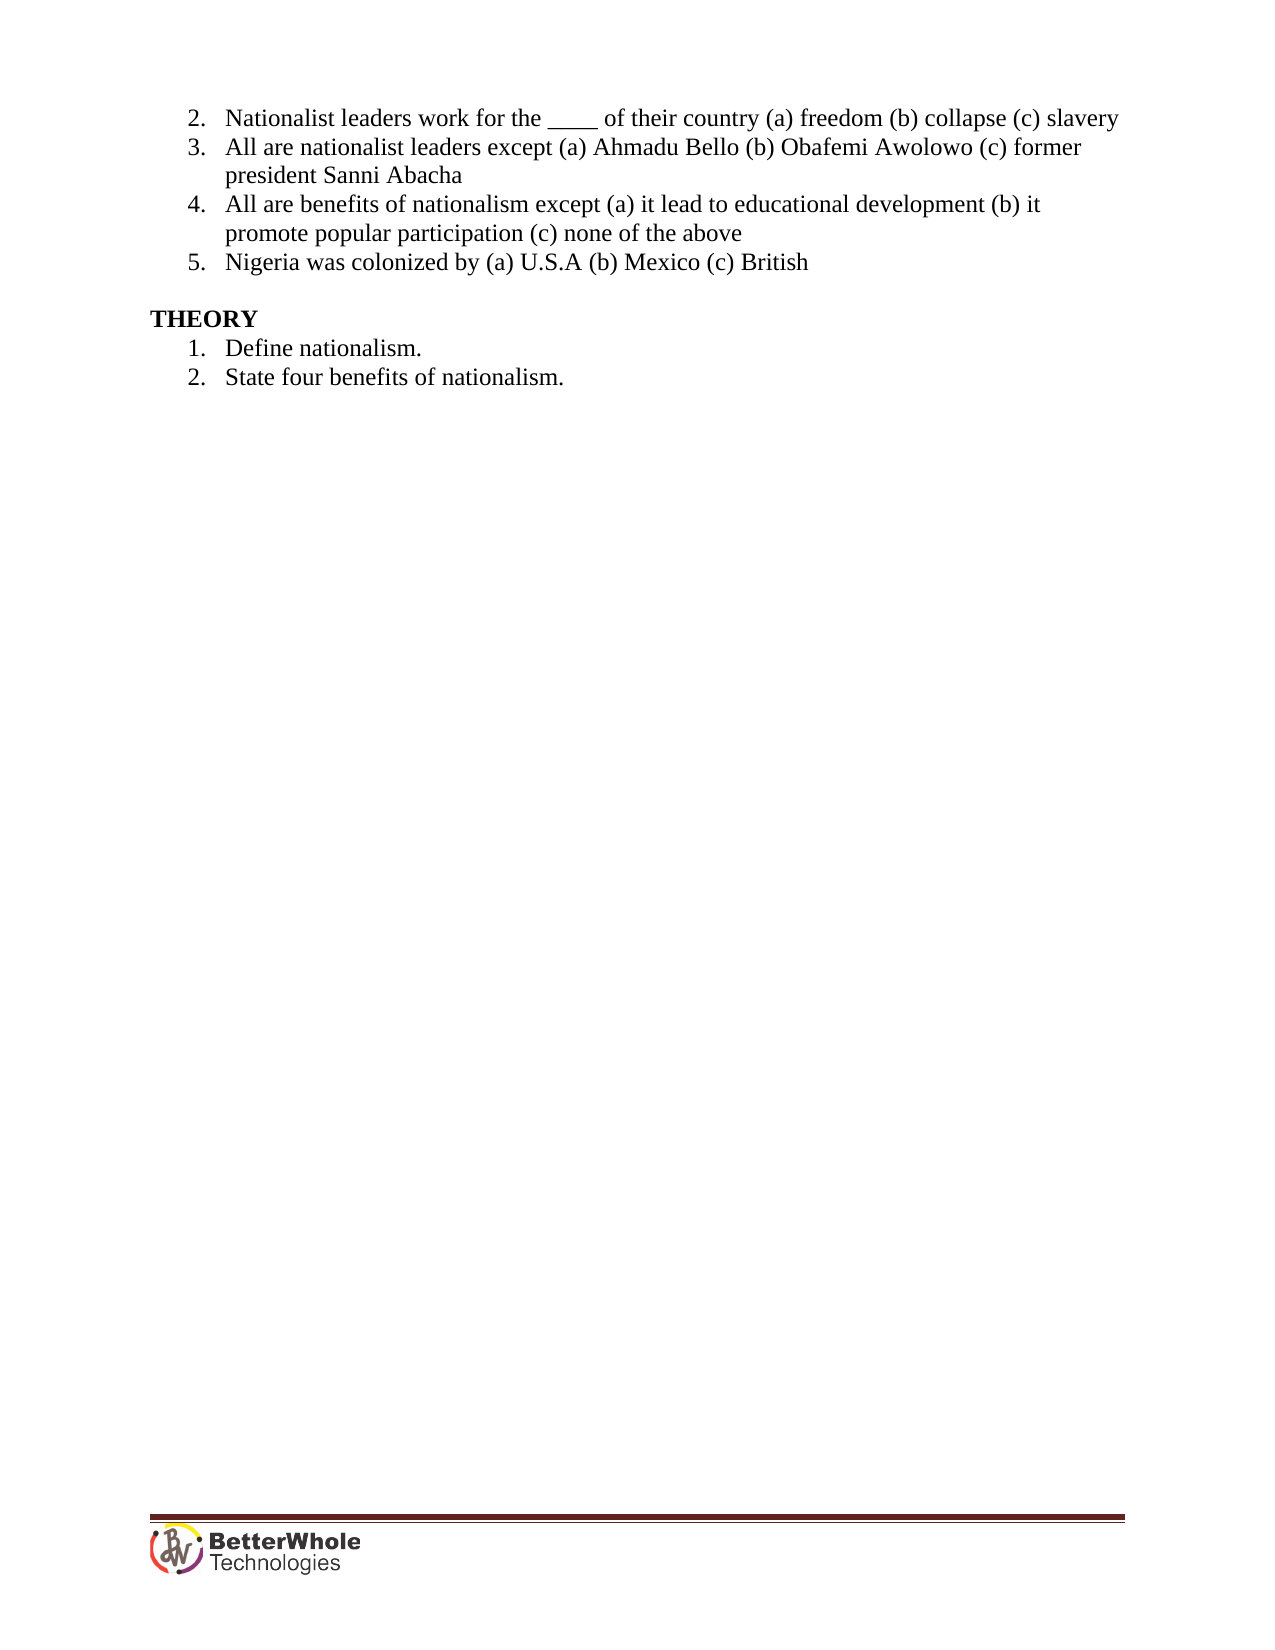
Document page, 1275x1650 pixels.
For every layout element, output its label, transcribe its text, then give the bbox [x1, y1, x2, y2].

list Define nationalism. [187, 333, 1125, 362]
list THEORY [150, 304, 1125, 333]
list All are benefits of nationalism except (a) it lead to educational development (b) it promote popular participation (c) none of the above [187, 189, 1125, 247]
list All are nationalist leaders except (a) Ahmadu Bello (b) Obafemi Awolowo (c) former president Sanni Abacha [187, 132, 1125, 189]
picture [150, 1523, 360, 1575]
list State four benefits of nationalism. [187, 362, 1125, 391]
list Nationalist leaders work for the ____ of their country (a) freedom (b) collapse (c) slavery [187, 103, 1125, 132]
list Nigeria was colonized by (a) U.S.A (b) Mexico (c) British [187, 247, 1125, 276]
